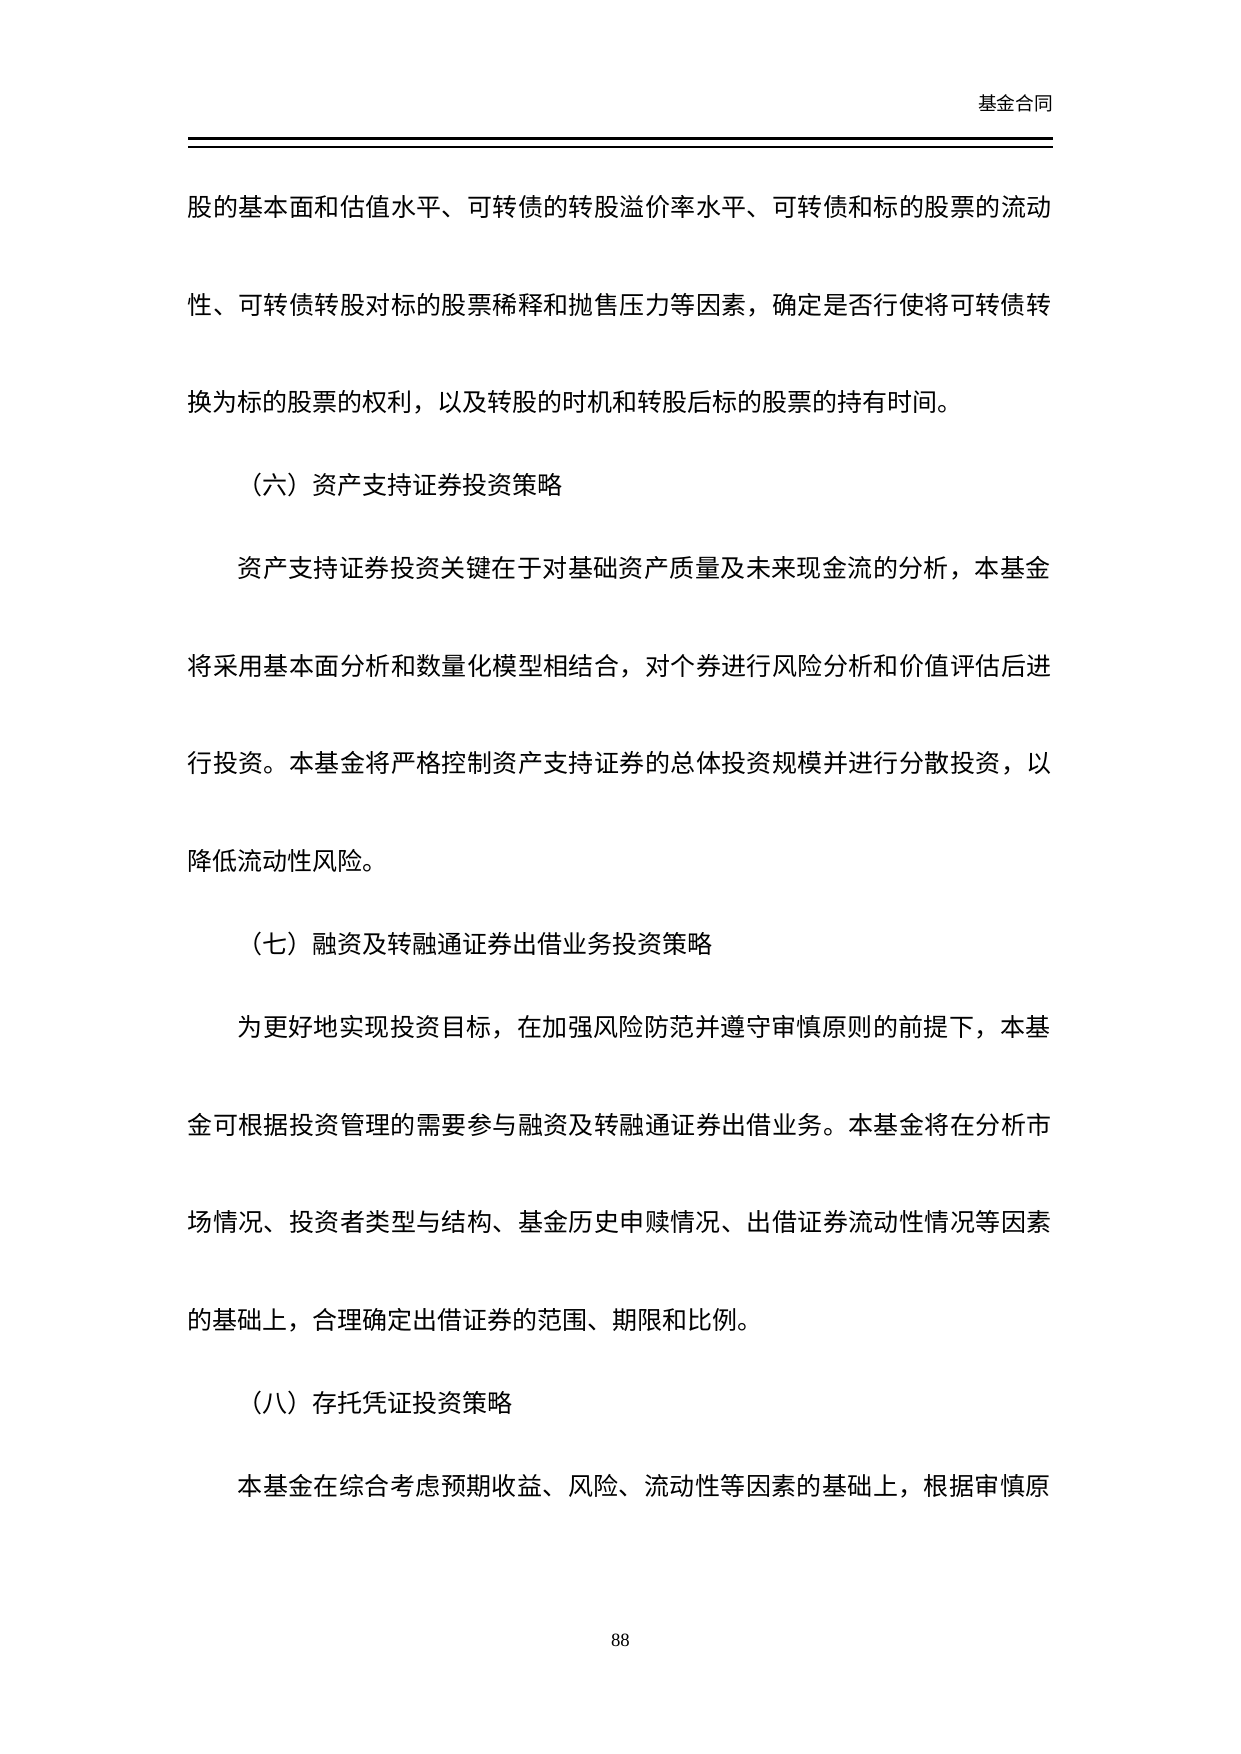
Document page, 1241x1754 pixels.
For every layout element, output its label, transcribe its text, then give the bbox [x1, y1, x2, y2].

text （七）融资及转融通证券出借业务投资策略 [187, 910, 1053, 975]
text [187, 173, 1053, 433]
text 为更好地实现投资目标，在加强风险防范并遵守审慎原则的前提下，本基金可根据投资管理的需要参与融资及转融通证券出借业务。本基金将在分析市场情况、投资者类型与结构、基金历史申赎情况、出借证券流动性情况等因素的基础上，合理确定出借证券的范围、期限和比例。 [187, 993, 1053, 1351]
text （六）资产支持证券投资策略 [187, 451, 1053, 516]
text 资产支持证券投资关键在于对基础资产质量及未来现金流的分析，本基金将采用基本面分析和数量化模型相结合，对个券进行风险分析和价值评估后进行投资。本基金将严格控制资产支持证券的总体投资规模并进行分散投资，以降低流动性风险。 [187, 534, 1053, 892]
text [187, 1452, 1053, 1517]
text （八）存托凭证投资策略 [187, 1369, 1053, 1434]
